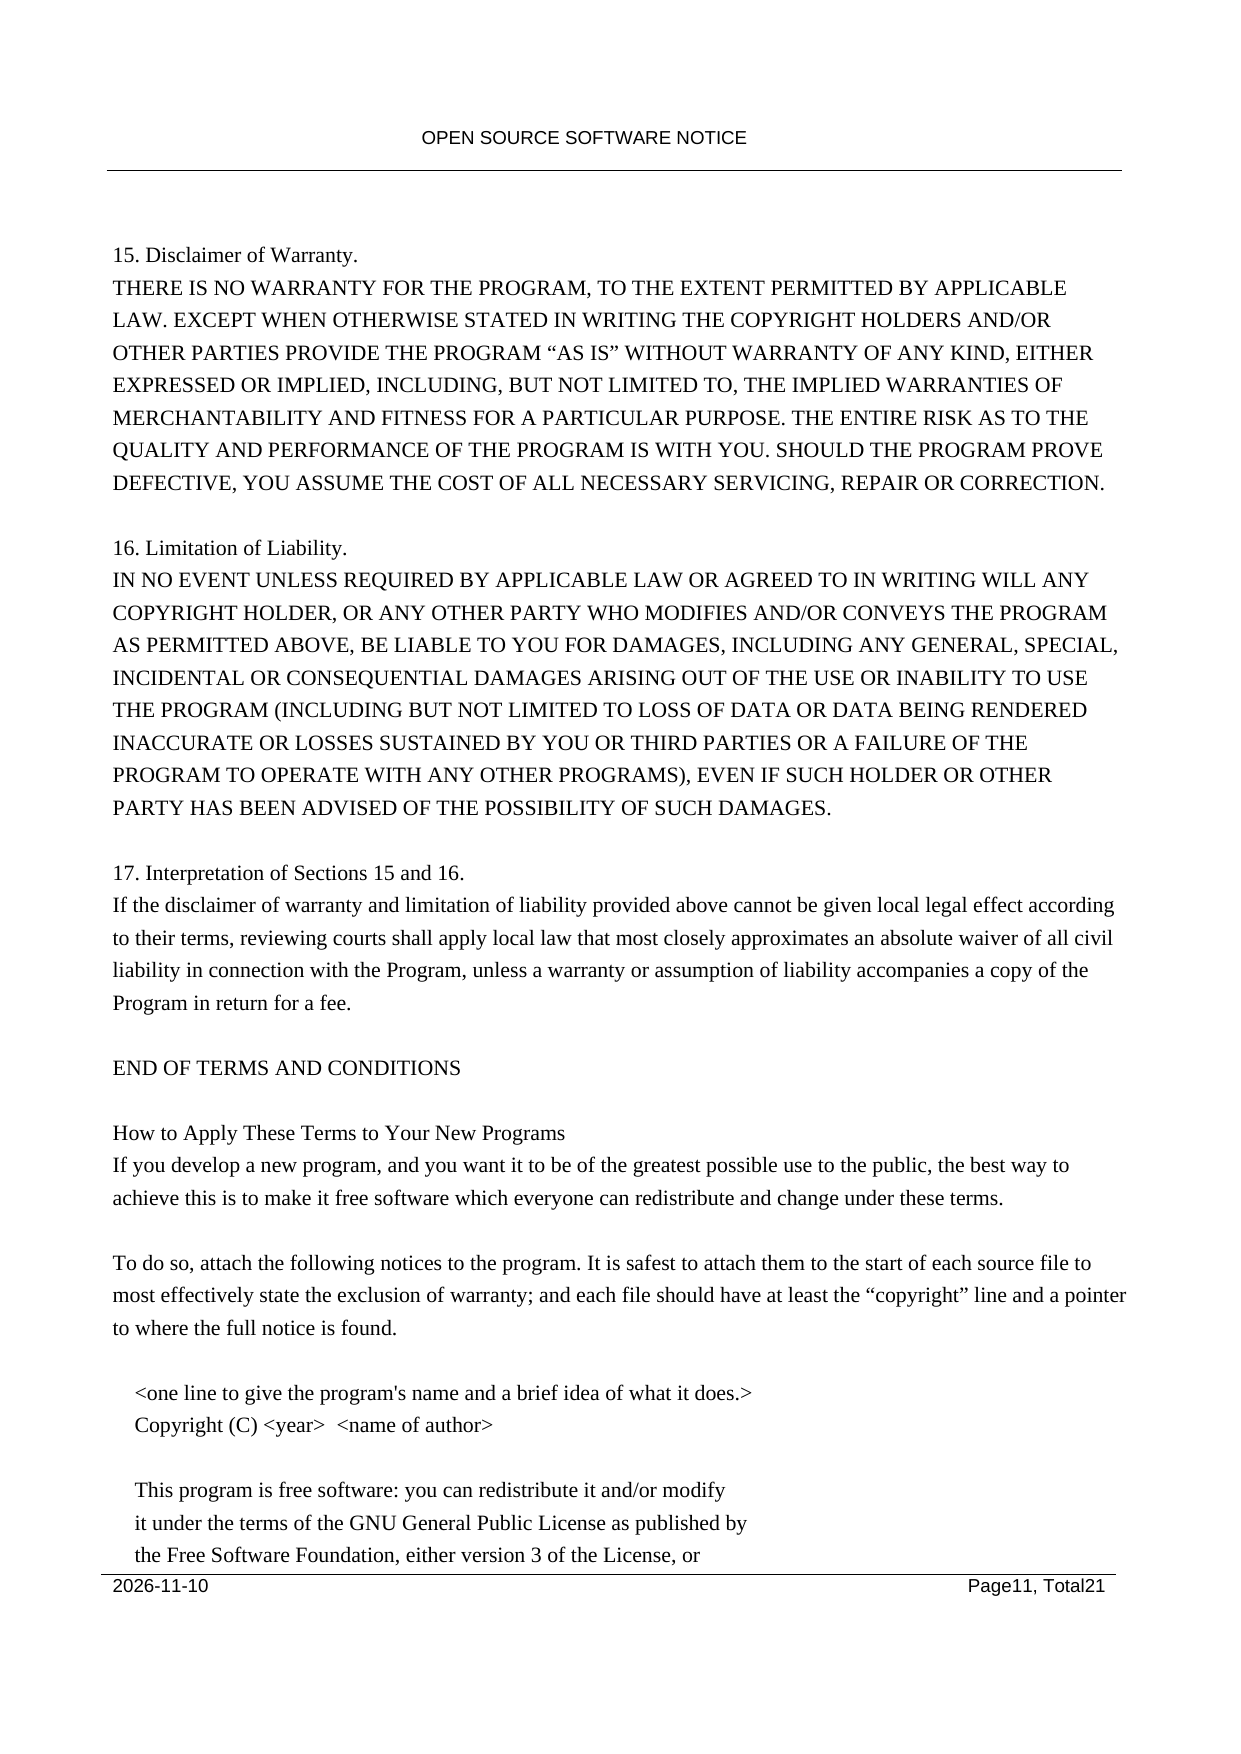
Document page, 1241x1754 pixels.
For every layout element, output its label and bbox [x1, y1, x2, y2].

text [112, 206, 1128, 1571]
